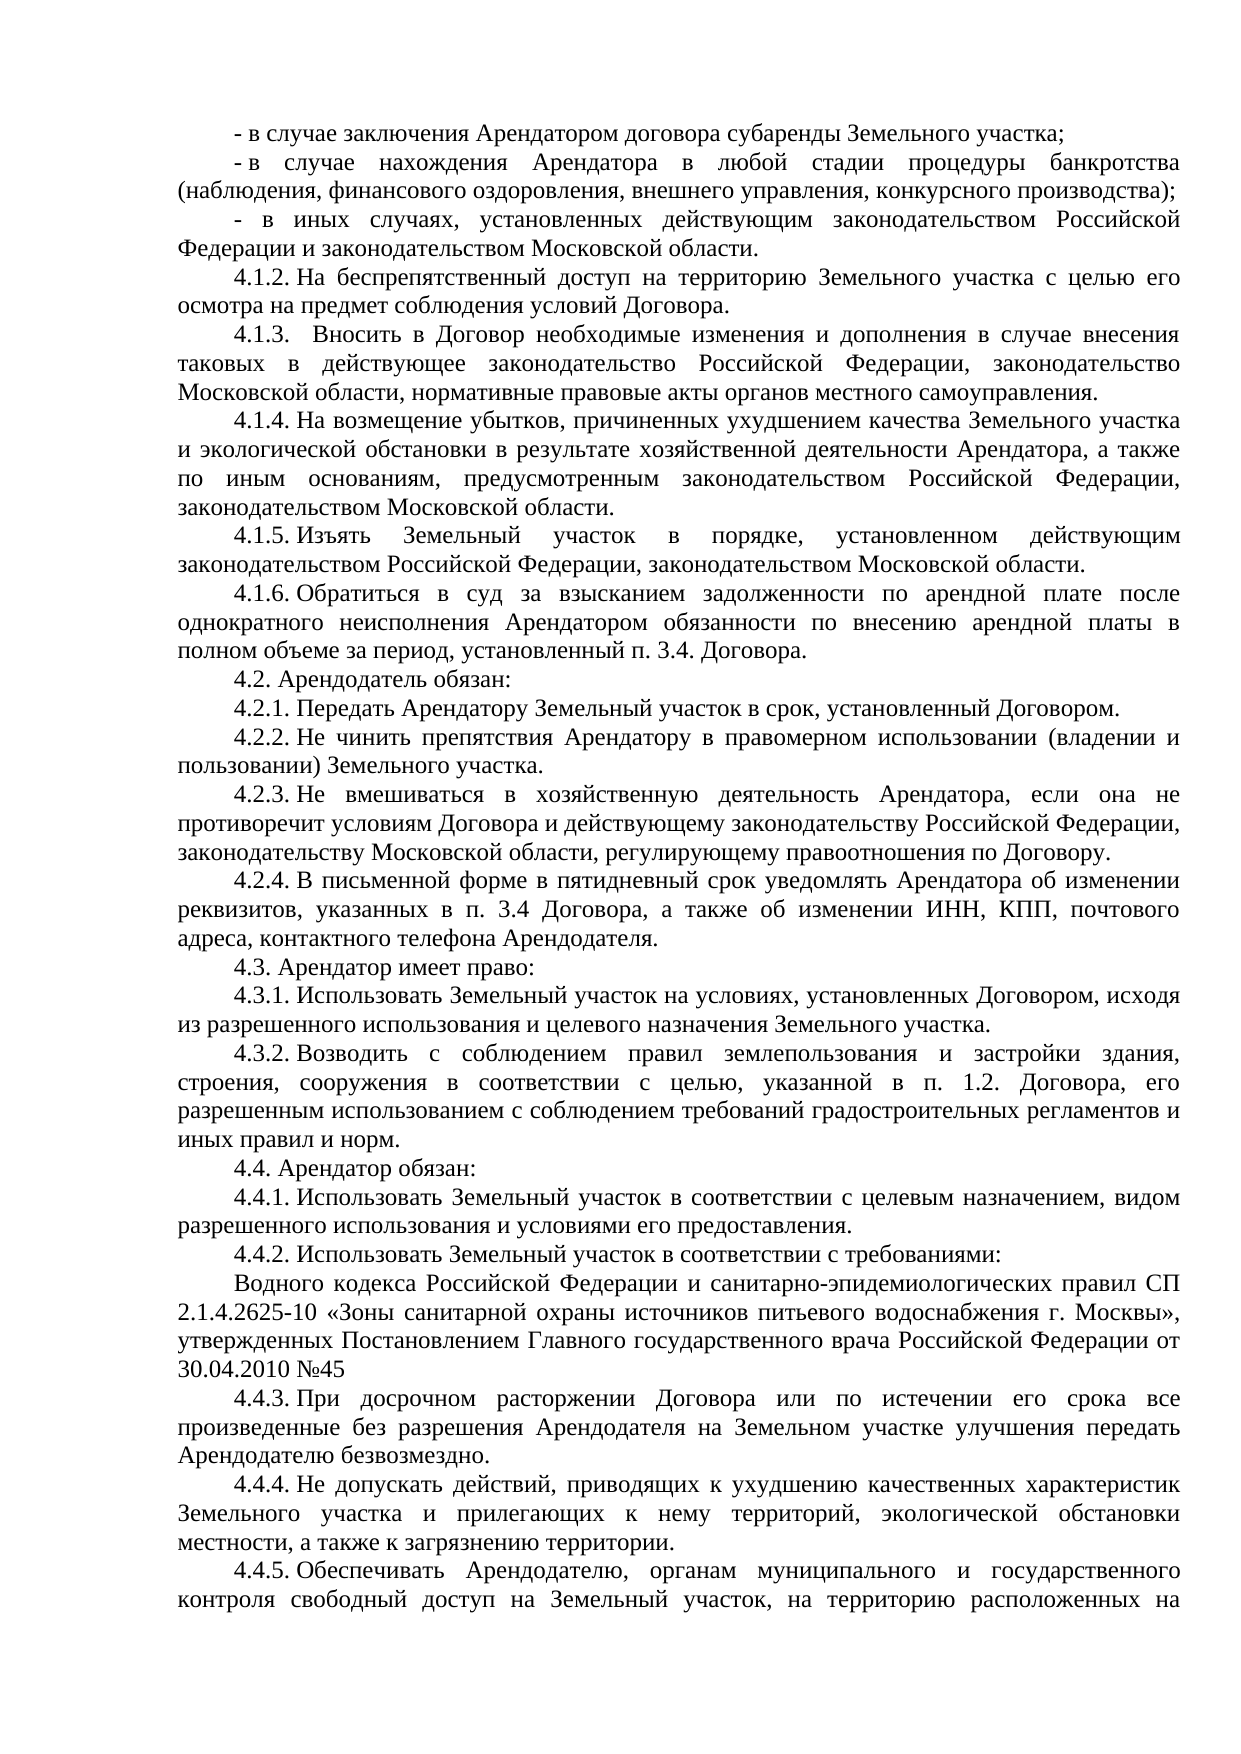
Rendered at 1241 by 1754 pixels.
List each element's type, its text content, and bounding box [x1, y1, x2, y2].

text - в случае заключения Арендатором договора субаренды Земельного участка; [177, 118, 1181, 147]
text - в иных случаях, установленных действующим законодательством Российской Федерации и законодательством Московской области. [177, 204, 1181, 262]
text 4.2.1. Передать Арендатору Земельный участок в срок, установленный Договором. [177, 693, 1181, 722]
text 4.1.2. На беспрепятственный доступ на территорию Земельного участка с целью его осмотра на предмет соблюдения условий Договора. [177, 262, 1181, 319]
text 4.4. Арендатор обязан: [177, 1153, 1181, 1182]
text 4.4.3. При досрочном расторжении Договора или по истечении его срока все произведенные без разрешения Арендодателя на Земельном участке улучшения передать Арендодателю безвозмездно. [177, 1383, 1181, 1469]
text 4.4.4. Не допускать действий, приводящих к ухудшению качественных характеристик Земельного участка и прилегающих к нему территорий, экологической обстановки местности, а также к загрязнению территории. [177, 1469, 1181, 1556]
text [177, 1556, 1181, 1613]
text 4.1.5. Изъять Земельный участок в порядке, установленном действующим законодательством Российской Федерации, законодательством Московской области. [177, 521, 1181, 578]
text 4.2.4. В письменной форме в пятидневный срок уведомлять Арендатора об изменении реквизитов, указанных в п. 3.4 Договора, а также об изменении ИНН, КПП, почтового адреса, контактного телефона Арендодателя. [177, 866, 1181, 952]
text 4.3.1. Использовать Земельный участок на условиях, установленных Договором, исходя из разрешенного использования и целевого назначения Земельного участка. [177, 981, 1181, 1038]
text 4.1.3. Вносить в Договор необходимые изменения и дополнения в случае внесения таковых в действующее законодательство Российской Федерации, законодательство Московской области, нормативные правовые акты органов местного самоуправления. [177, 319, 1181, 406]
text 4.2. Арендодатель обязан: [177, 664, 1181, 693]
text Водного кодекса Российской Федерации и санитарно-эпидемиологических правил СП 2.1.4.2625-10 «Зоны санитарной охраны источников питьевого водоснабжения г. Москвы», утвержденных Постановлением Главного государственного врача Российской Федерации от 30.04.2010 №45 [177, 1268, 1181, 1383]
text 4.4.2. Использовать Земельный участок в соответствии с требованиями: [177, 1239, 1181, 1268]
text 4.1.4. На возмещение убытков, причиненных ухудшением качества Земельного участка и экологической обстановки в результате хозяйственной деятельности Арендатора, а также по иным основаниям, предусмотренным законодательством Российской Федерации, законодательством Московской области. [177, 406, 1181, 521]
text 4.4.1. Использовать Земельный участок в соответствии с целевым назначением, видом разрешенного использования и условиями его предоставления. [177, 1182, 1181, 1239]
text - в случае нахождения Арендатора в любой стадии процедуры банкротства (наблюдения, финансового оздоровления, внешнего управления, конкурсного производства); [177, 147, 1181, 204]
text 4.3. Арендатор имеет право: [177, 952, 1181, 981]
text 4.2.3. Не вмешиваться в хозяйственную деятельность Арендатора, если она не противоречит условиям Договора и действующему законодательству Российской Федерации, законодательству Московской области, регулирующему правоотношения по Договору. [177, 779, 1181, 866]
text 4.2.2. Не чинить препятствия Арендатору в правомерном использовании (владении и пользовании) Земельного участка. [177, 722, 1181, 779]
text 4.1.6. Обратиться в суд за взысканием задолженности по арендной плате после однократного неисполнения Арендатором обязанности по внесению арендной платы в полном объеме за период, установленный п. 3.4. Договора. [177, 578, 1181, 664]
text 4.3.2. Возводить с соблюдением правил землепользования и застройки здания, строения, сооружения в соответствии с целью, указанной в п. 1.2. Договора, его разрешенным использованием с соблюдением требований градостроительных регламентов и иных правил и норм. [177, 1038, 1181, 1153]
